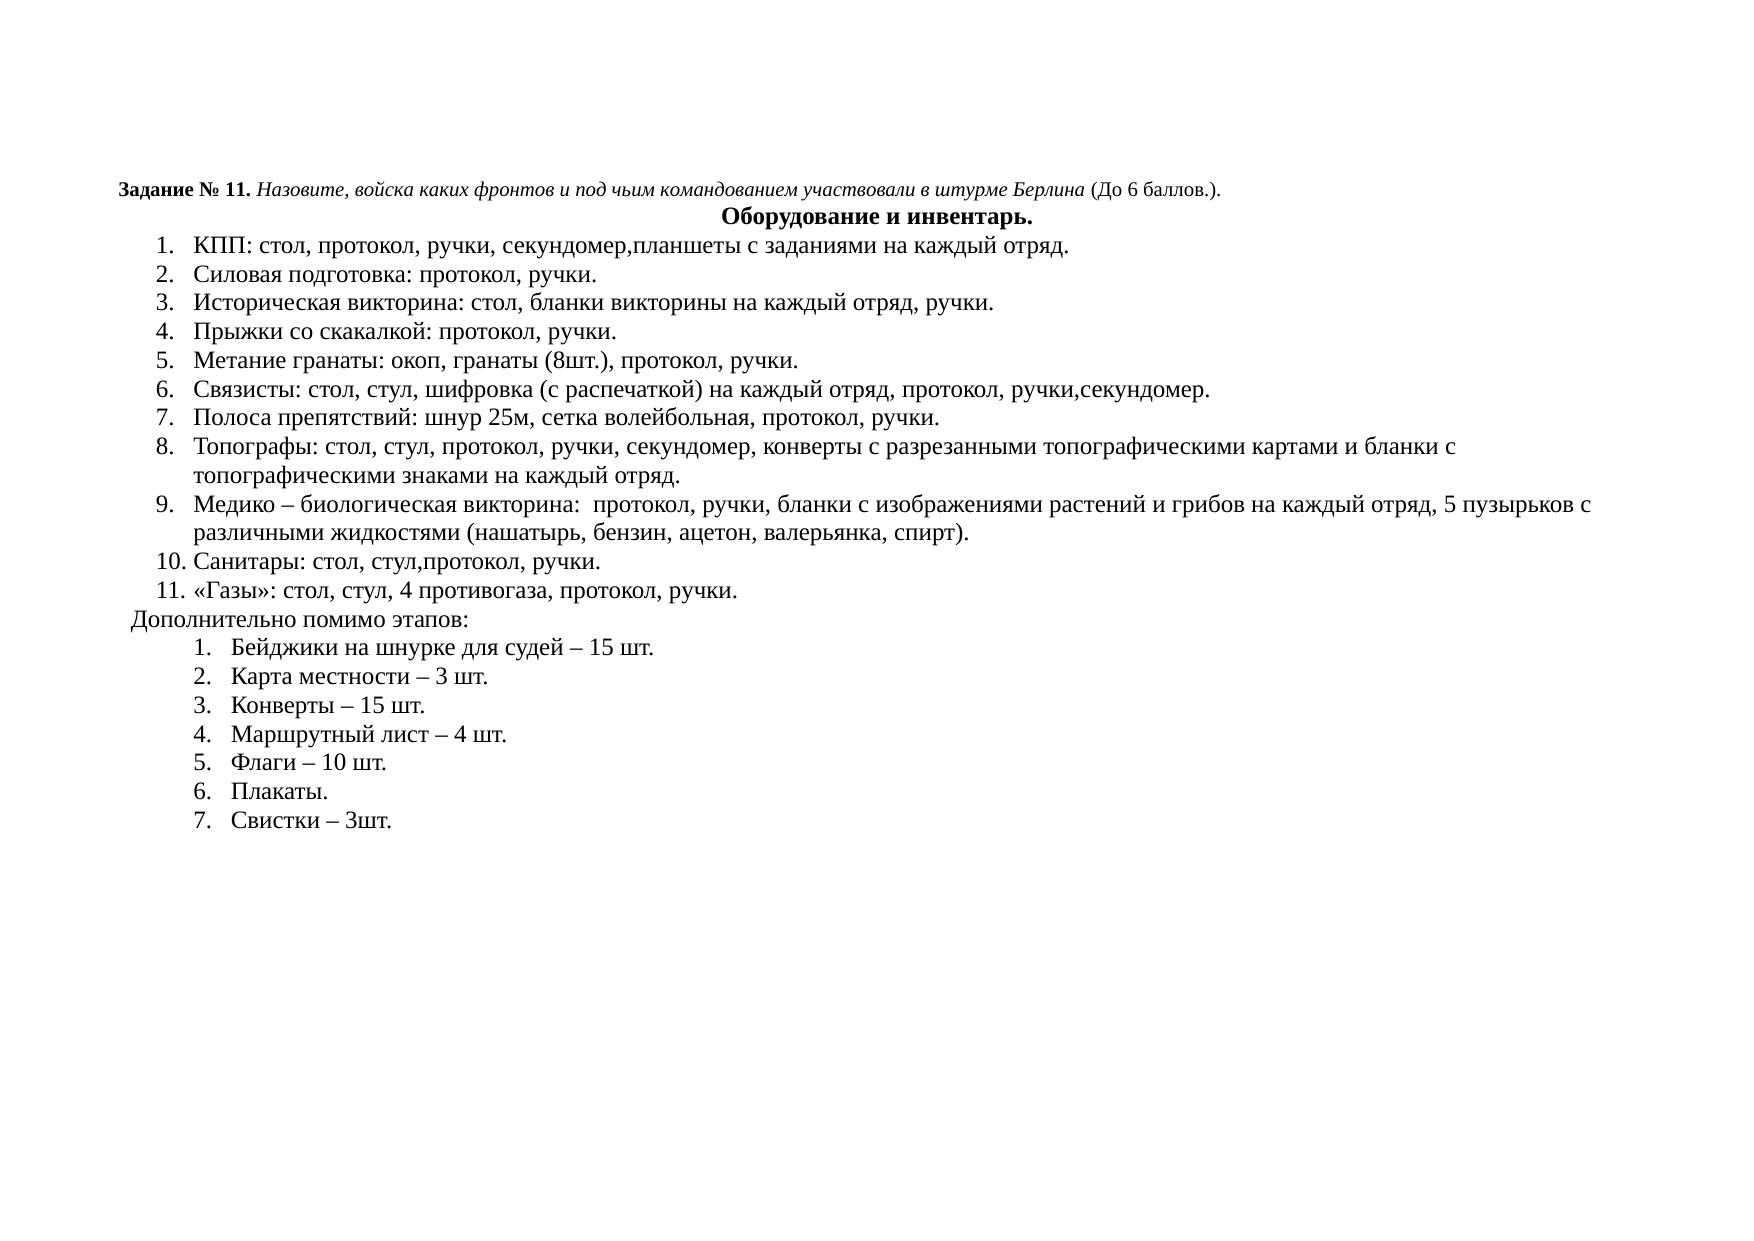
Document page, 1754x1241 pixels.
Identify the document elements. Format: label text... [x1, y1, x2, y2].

list Метание гранаты: окоп, гранаты (8шт.), протокол, ручки. [156, 345, 1636, 374]
list Медико – биологическая викторина: протокол, ручки, бланки с изображениями растений и грибов на каждый отряд, 5 пузырьков с различными жидкостями (нашатырь, бензин, ацетон, валерьянка, спирт). [156, 489, 1636, 546]
list Связисты: стол, стул, шифровка (с распечаткой) на каждый отряд, протокол, ручки,секундомер. [156, 374, 1636, 402]
list Маршрутный лист – 4 шт. [193, 719, 1636, 747]
text Оборудование и инвентарь. [118, 201, 1636, 230]
list «Газы»: стол, стул, 4 противогаза, протокол, ручки. [156, 575, 1636, 604]
list Прыжки со скакалкой: протокол, ручки. [156, 316, 1636, 345]
list Историческая викторина: стол, бланки викторины на каждый отряд, ручки. [156, 287, 1636, 316]
text Задание № 11. Назовите, войска каких фронтов и под чьим командованием участвовали в штурме Берлина (До 6 баллов.). [118, 177, 1636, 201]
list Свистки – 3шт. [193, 805, 1636, 834]
list Бейджики на шнурке для судей – 15 шт. [193, 632, 1636, 661]
list Флаги – 10 шт. [193, 747, 1636, 776]
list Плакаты. [193, 776, 1636, 805]
list Конверты – 15 шт. [193, 690, 1636, 719]
text Дополнительно помимо этапов: [118, 604, 1636, 632]
list Карта местности – 3 шт. [193, 661, 1636, 690]
list Силовая подготовка: протокол, ручки. [156, 259, 1636, 287]
list Полоса препятствий: шнур 25м, сетка волейбольная, протокол, ручки. [156, 402, 1636, 431]
list КПП: стол, протокол, ручки, секундомер,планшеты с заданиями на каждый отряд. [156, 230, 1636, 259]
list Санитары: стол, стул,протокол, ручки. [156, 546, 1636, 575]
list Топографы: стол, стул, протокол, ручки, секундомер, конверты с разрезанными топографическими картами и бланки с топографическими знаками на каждый отряд. [156, 431, 1636, 489]
